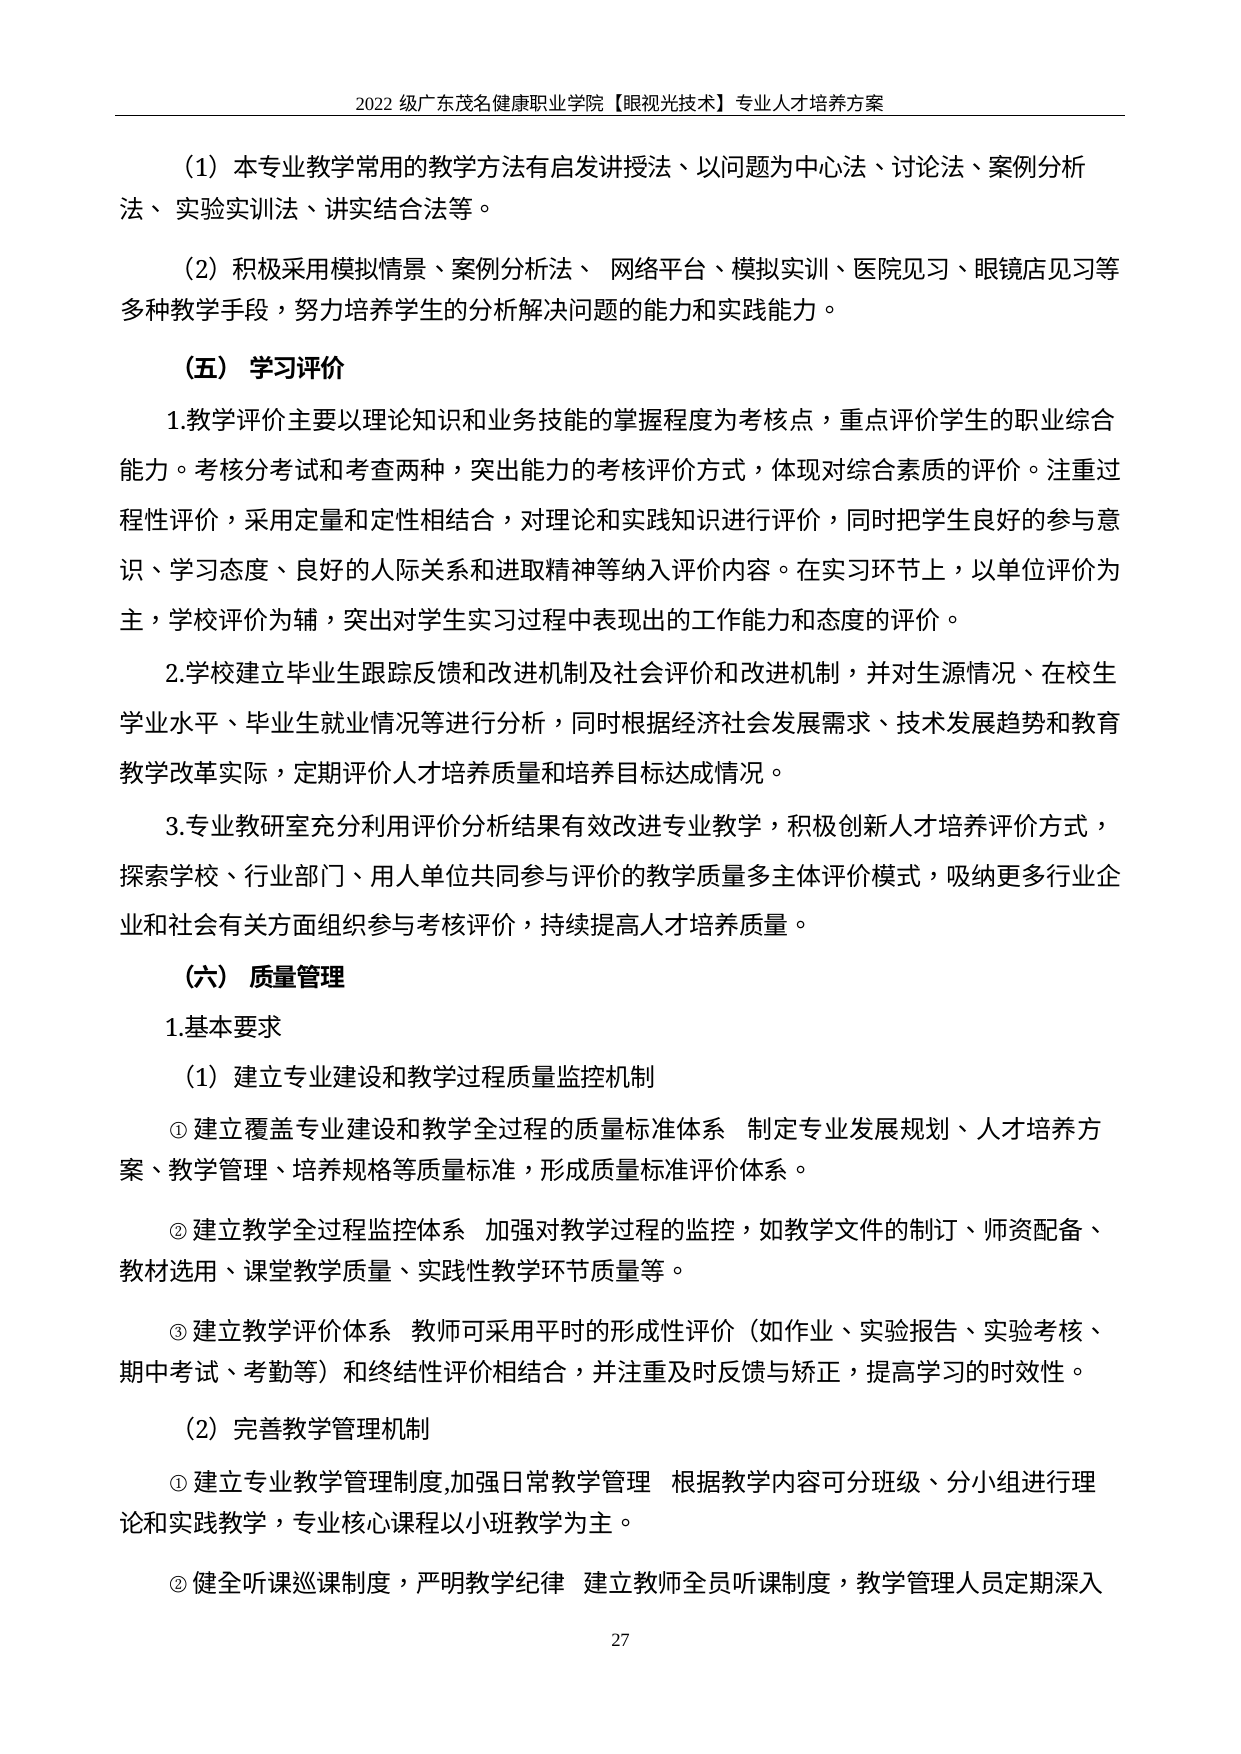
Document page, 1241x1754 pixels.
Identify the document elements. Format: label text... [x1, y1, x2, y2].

text 2.学校建立毕业生跟踪反馈和改进机制及社会评价和改进机制，并对生源情况、在校生 学业水平、毕业生就业情况等进行分析，同时根据经济社会发展需求、技术发展趋势和教育 教学改革实际，定期评价人才培养质量和培养目标达成情况。 [119, 656, 1122, 789]
text （六） 质量管理 [170, 962, 1131, 992]
text （1）本专业教学常用的教学方法有启发讲授法、以问题为中心法、讨论法、案例分析法、 实验实训法、讲实结合法等。 [119, 150, 1131, 225]
text （2）完善教学管理机制 [170, 1414, 1131, 1445]
text 1.基本要求 [164, 1011, 1131, 1042]
text ③建立教学评价体系 教师可采用平时的形成性评价（如作业、实验报告、实验考核、 期中考试、考勤等）和终结性评价相结合，并注重及时反馈与矫正，提高学习的时效性。 [119, 1313, 1127, 1388]
text 3.专业教研室充分利用评价分析结果有效改进专业教学，积极创新人才培养评价方式， 探索学校、行业部门、用人单位共同参与评价的教学质量多主体评价模式，吸纳更多行业企 业和社会有关方面组织参与考核评价，持续提高人才培养质量。 [119, 809, 1121, 942]
text ①建立专业教学管理制度,加强日常教学管理 根据教学内容可分班级、分小组进行理 论和实践教学，专业核心课程以小班教学为主。 [119, 1464, 1122, 1539]
text 1.教学评价主要以理论知识和业务技能的掌握程度为考核点，重点评价学生的职业综合 能力。考核分考试和考查两种，突出能力的考核评价方式，体现对综合素质的评价。注重过 程性评价，采用定量和定性相结合，对理论和实践知识进行评价，同时把学生良好的参与意 识、学习态度、良好的人际关系和进取精神等纳入评价内容。在实习环节上，以单位评价为 主，学校评价为辅，突出对学生实习过程中表现出的工作能力和态度的评价。 [119, 402, 1122, 636]
text （五） 学习评价 [170, 352, 1131, 383]
text ②建立教学全过程监控体系 加强对教学过程的监控，如教学文件的制订、师资配备、 教材选用、课堂教学质量、实践性教学环节质量等。 [119, 1212, 1127, 1287]
text ①建立覆盖专业建设和教学全过程的质量标准体系 制定专业发展规划、人才培养方 案、教学管理、培养规格等质量标准，形成质量标准评价体系。 [119, 1112, 1122, 1186]
text （1）建立专业建设和教学过程质量监控机制 [170, 1061, 1131, 1092]
text （2）积极采用模拟情景、案例分析法、 网络平台、模拟实训、医院见习、眼镜店见习等 多种教学手段，努力培养学生的分析解决问题的能力和实践能力。 [120, 251, 1122, 326]
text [119, 1566, 1122, 1599]
